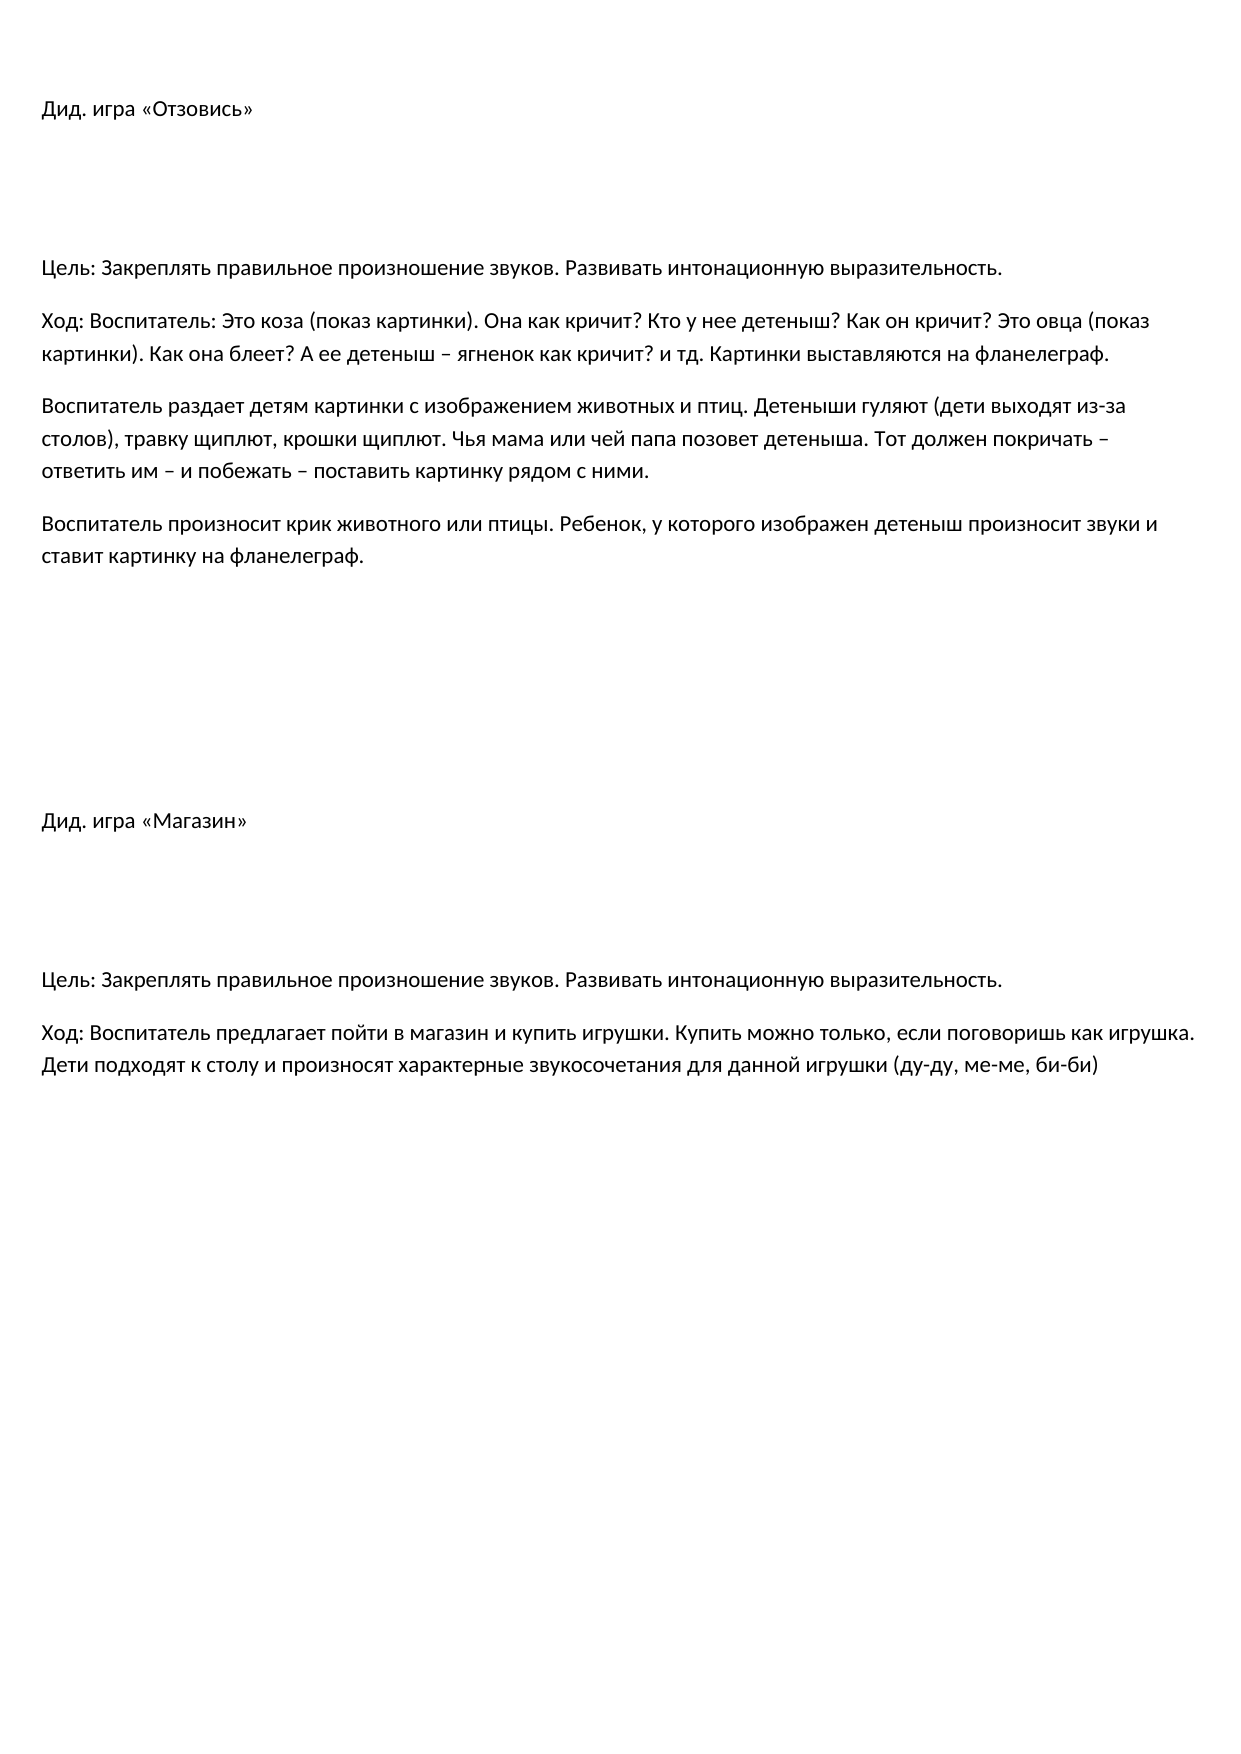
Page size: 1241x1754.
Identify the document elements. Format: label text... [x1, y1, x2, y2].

text Ход: Воспитатель: Это коза (показ картинки). Она как кричит? Кто у нее детеныш? Как он кричит? Это овца (показ картинки). Как она блеет? А ее детеныш – ягненок как кричит? и тд. Картинки выставляются на фланелеграф. [41, 306, 1199, 367]
text Воспитатель раздает детям картинки с изображением животных и птиц. Детеныши гуляют (дети выходят из-за столов), травку щиплют, крошки щиплют. Чья мама или чей папа позовет детеныша. Тот должен покричать – ответить им – и побежать – поставить картинку рядом с ними. [41, 392, 1199, 484]
text Дид. игра «Магазин» [41, 806, 1199, 834]
text Ход: Воспитатель предлагает пойти в магазин и купить игрушки. Купить можно только, если поговоришь как игрушка. Дети подходят к столу и произносят характерные звукосочетания для данной игрушки (ду-ду, ме-ме, би-би) [41, 1018, 1199, 1079]
text Цель: Закреплять правильное произношение звуков. Развивать интонационную выразительность. [41, 253, 1199, 281]
text Воспитатель произносит крик животного или птицы. Ребенок, у которого изображен детеныш произносит звуки и ставит картинку на фланелеграф. [41, 509, 1199, 569]
text Дид. игра «Отзовись» [41, 94, 1199, 122]
text Цель: Закреплять правильное произношение звуков. Развивать интонационную выразительность. [41, 965, 1199, 993]
